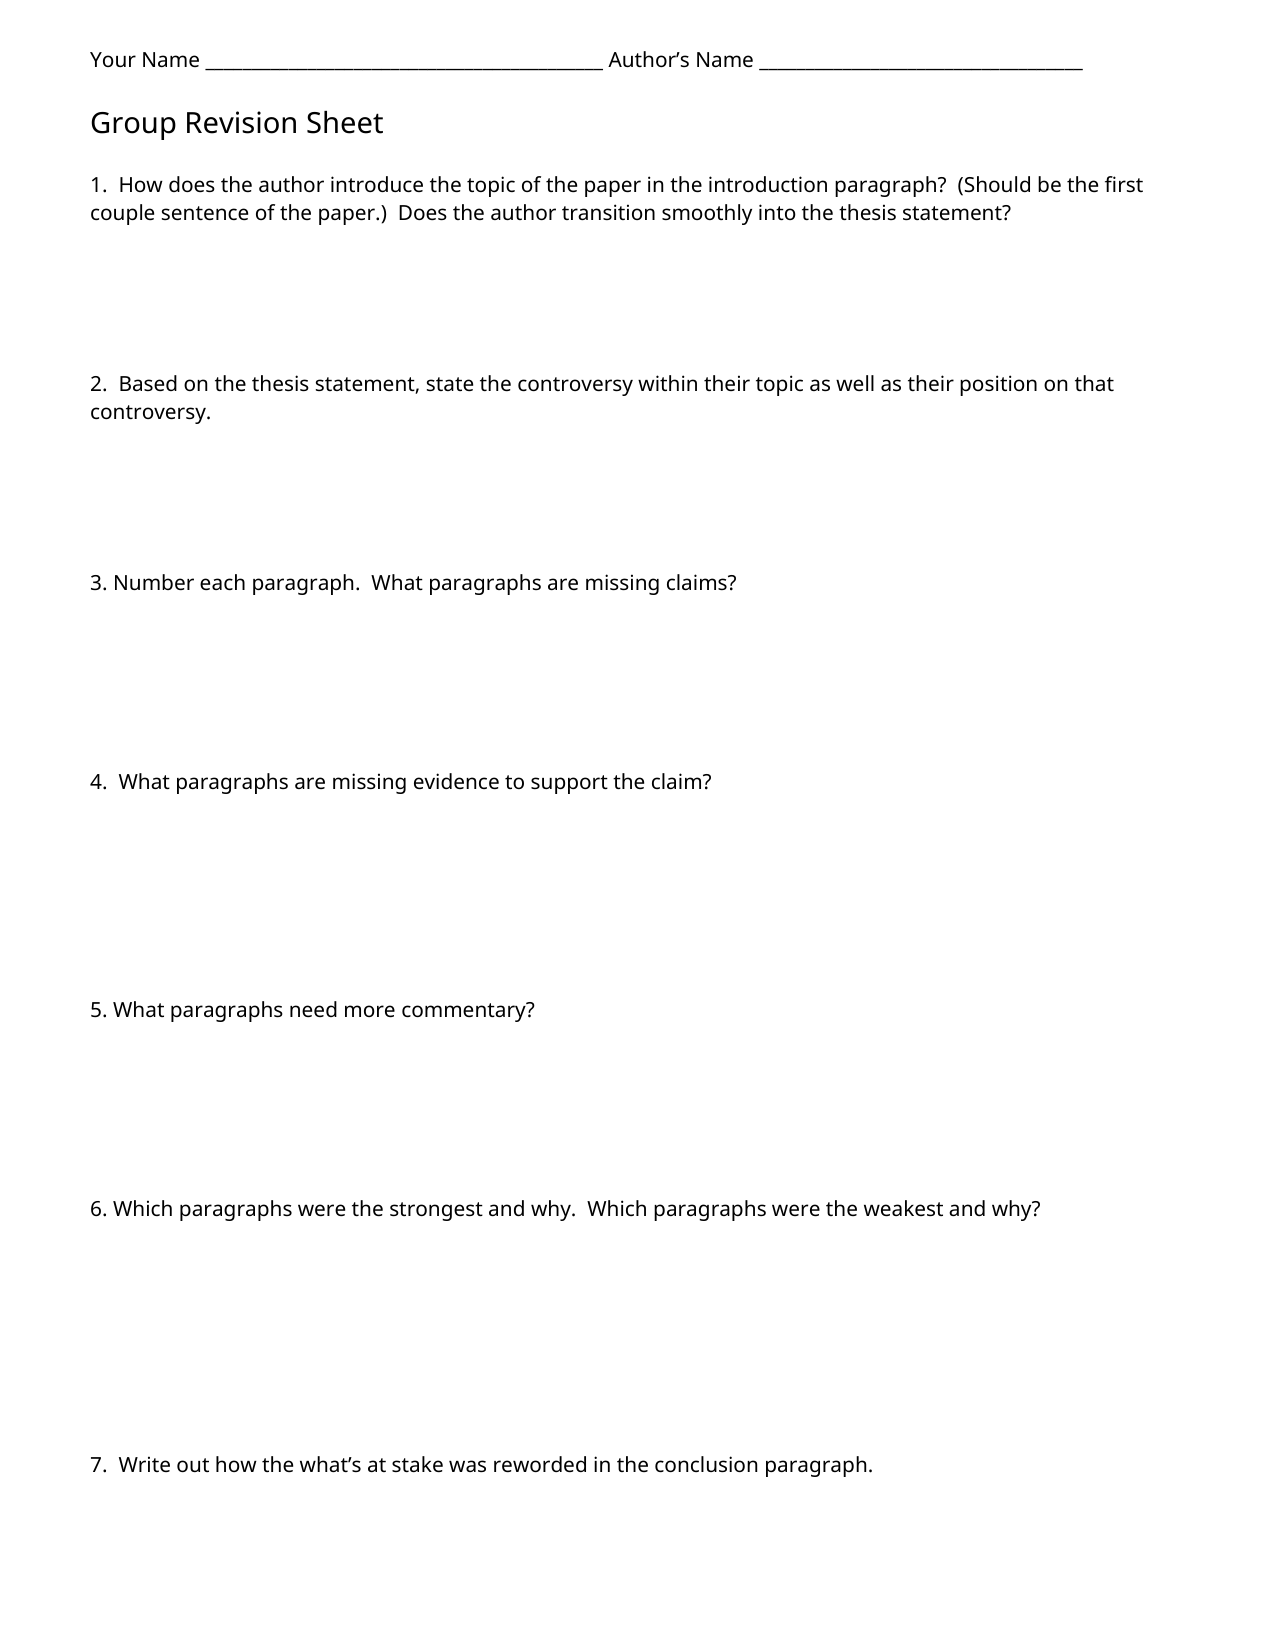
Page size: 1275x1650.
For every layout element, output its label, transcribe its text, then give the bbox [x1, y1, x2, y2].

text 7. Write out how the what’s at stake was reworded in the conclusion paragraph. [90, 1450, 1185, 1478]
text 6. Which paragraphs were the strongest and why. Which paragraphs were the weakest and why? [90, 1194, 1185, 1222]
text 3. Number each paragraph. What paragraphs are missing claims? [90, 568, 1185, 597]
text Your Name ___________________________________________ Author’s Name ___________________________________ [90, 45, 1185, 73]
text Group Revision Sheet [90, 102, 1185, 142]
text 5. What paragraphs need more commentary? [90, 995, 1185, 1023]
text 4. What paragraphs are missing evidence to support the claim? [90, 767, 1185, 796]
text 1. How does the author introduce the topic of the paper in the introduction paragraph? (Should be the first couple sentence of the paper.) Does the author transition smoothly into the thesis statement? [90, 170, 1185, 227]
text 2. Based on the thesis statement, state the controversy within their topic as well as their position on that controversy. [90, 369, 1185, 426]
